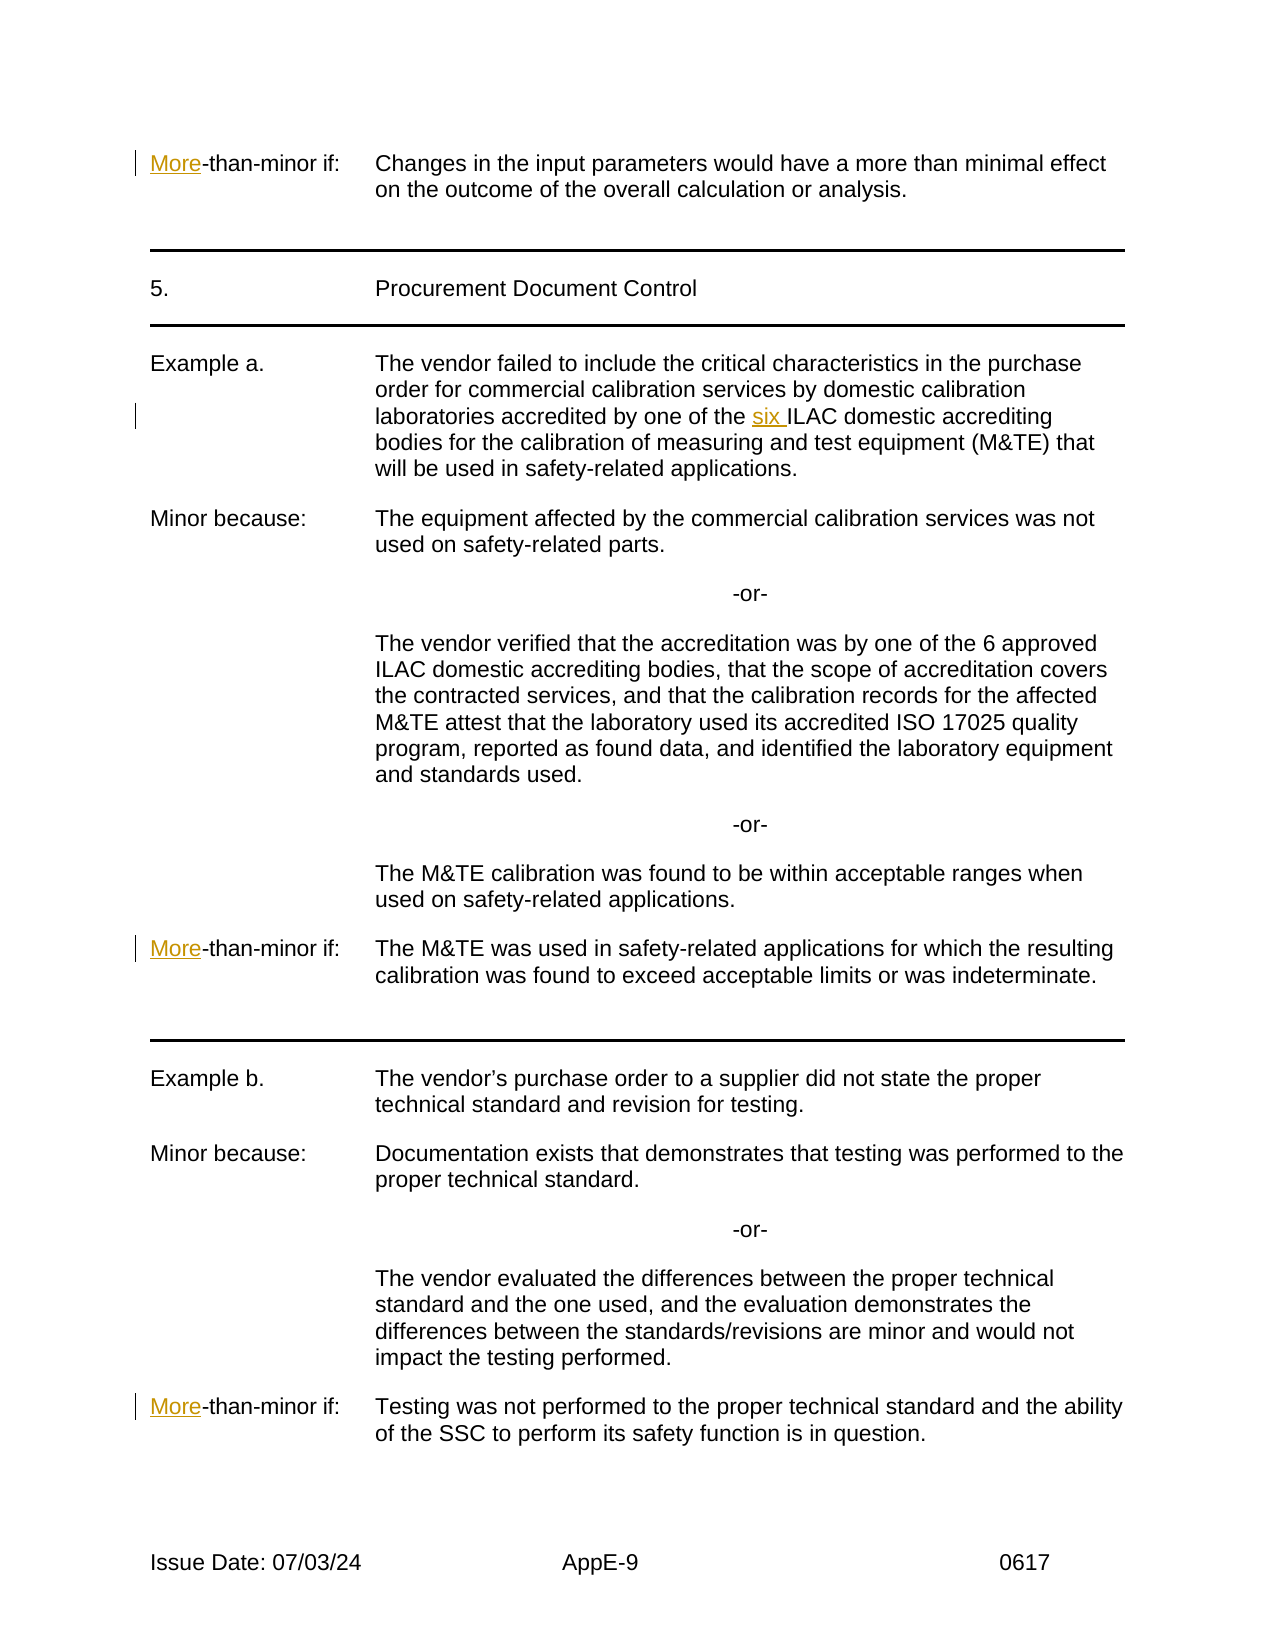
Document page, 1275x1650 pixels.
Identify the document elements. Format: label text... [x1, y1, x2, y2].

text -than-minor if: Testing was not performed to the proper technical standard and the ability of the SSC to perform its safety function is in question. [150, 1393, 1125, 1446]
text Minor because: Documentation exists that demonstrates that testing was performed to the proper technical standard. [150, 1140, 1125, 1193]
text -or- [375, 580, 1125, 607]
text -or- [375, 1216, 1125, 1242]
text -than-minor if: The M&TE was used in safety-related applications for which the resulting calibration was found to exceed acceptable limits or was indeterminate. [150, 935, 1125, 988]
text Minor because: The equipment affected by the commercial calibration services was not used on safety-related parts. [150, 504, 1125, 557]
text -than-minor if: Changes in the input parameters would have a more than minimal effect on the outcome of the overall calculation or analysis. [150, 150, 1125, 203]
text The M&TE calibration was found to be within acceptable ranges when used on safety-related applications. [375, 860, 1125, 912]
text Example b. The vendor’s purchase order to a supplier did not state the proper technical standard and revision for testing. [150, 1064, 1125, 1117]
text -or- [375, 811, 1125, 837]
text The vendor evaluated the differences between the proper technical standard and the one used, and the evaluation demonstrates the differences between the standards/revisions are minor and would not impact the testing performed. [375, 1265, 1125, 1370]
text The vendor verified that the accreditation was by one of the 6 approved ILAC domestic accrediting bodies, that the scope of accreditation covers the contracted services, and that the calibration records for the affected M&TE attest that the laboratory used its accredited ISO 17025 quality program, reported as found data, and identified the laboratory equipment and standards used. [375, 629, 1125, 788]
subtitle 5. Procurement Document Control [150, 252, 1125, 324]
text Example a. The vendor failed to include the critical characteristics in the purchase order for commercial calibration services by domestic calibration laboratories accredited by one of the ILAC domestic accrediting bodies for the calibration of measuring and test equipment (M&TE) that will be used in safety-related applications. [150, 350, 1125, 482]
